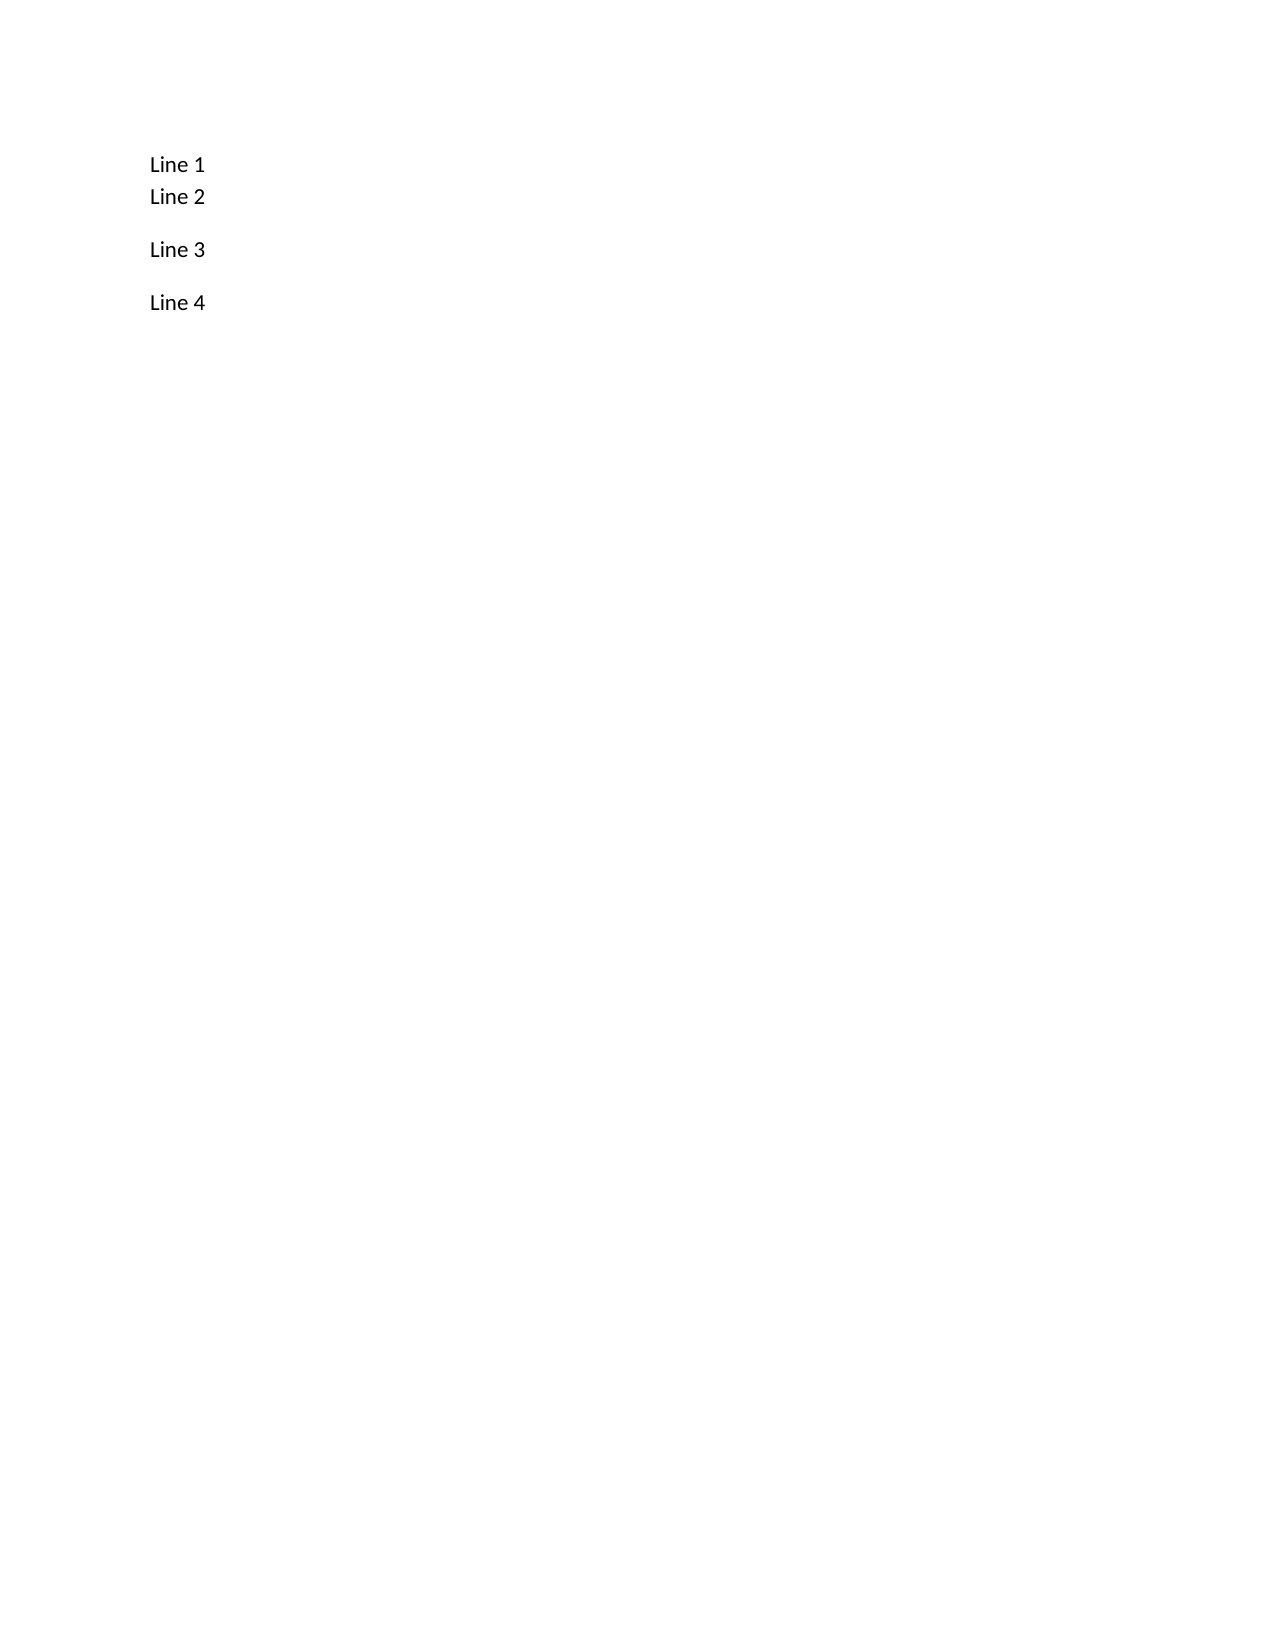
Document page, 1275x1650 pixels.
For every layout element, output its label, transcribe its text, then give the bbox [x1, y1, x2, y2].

text Line 4 [150, 288, 1125, 316]
text Line 1 Line 2 [150, 150, 1125, 210]
text Line 3 [150, 235, 1125, 263]
